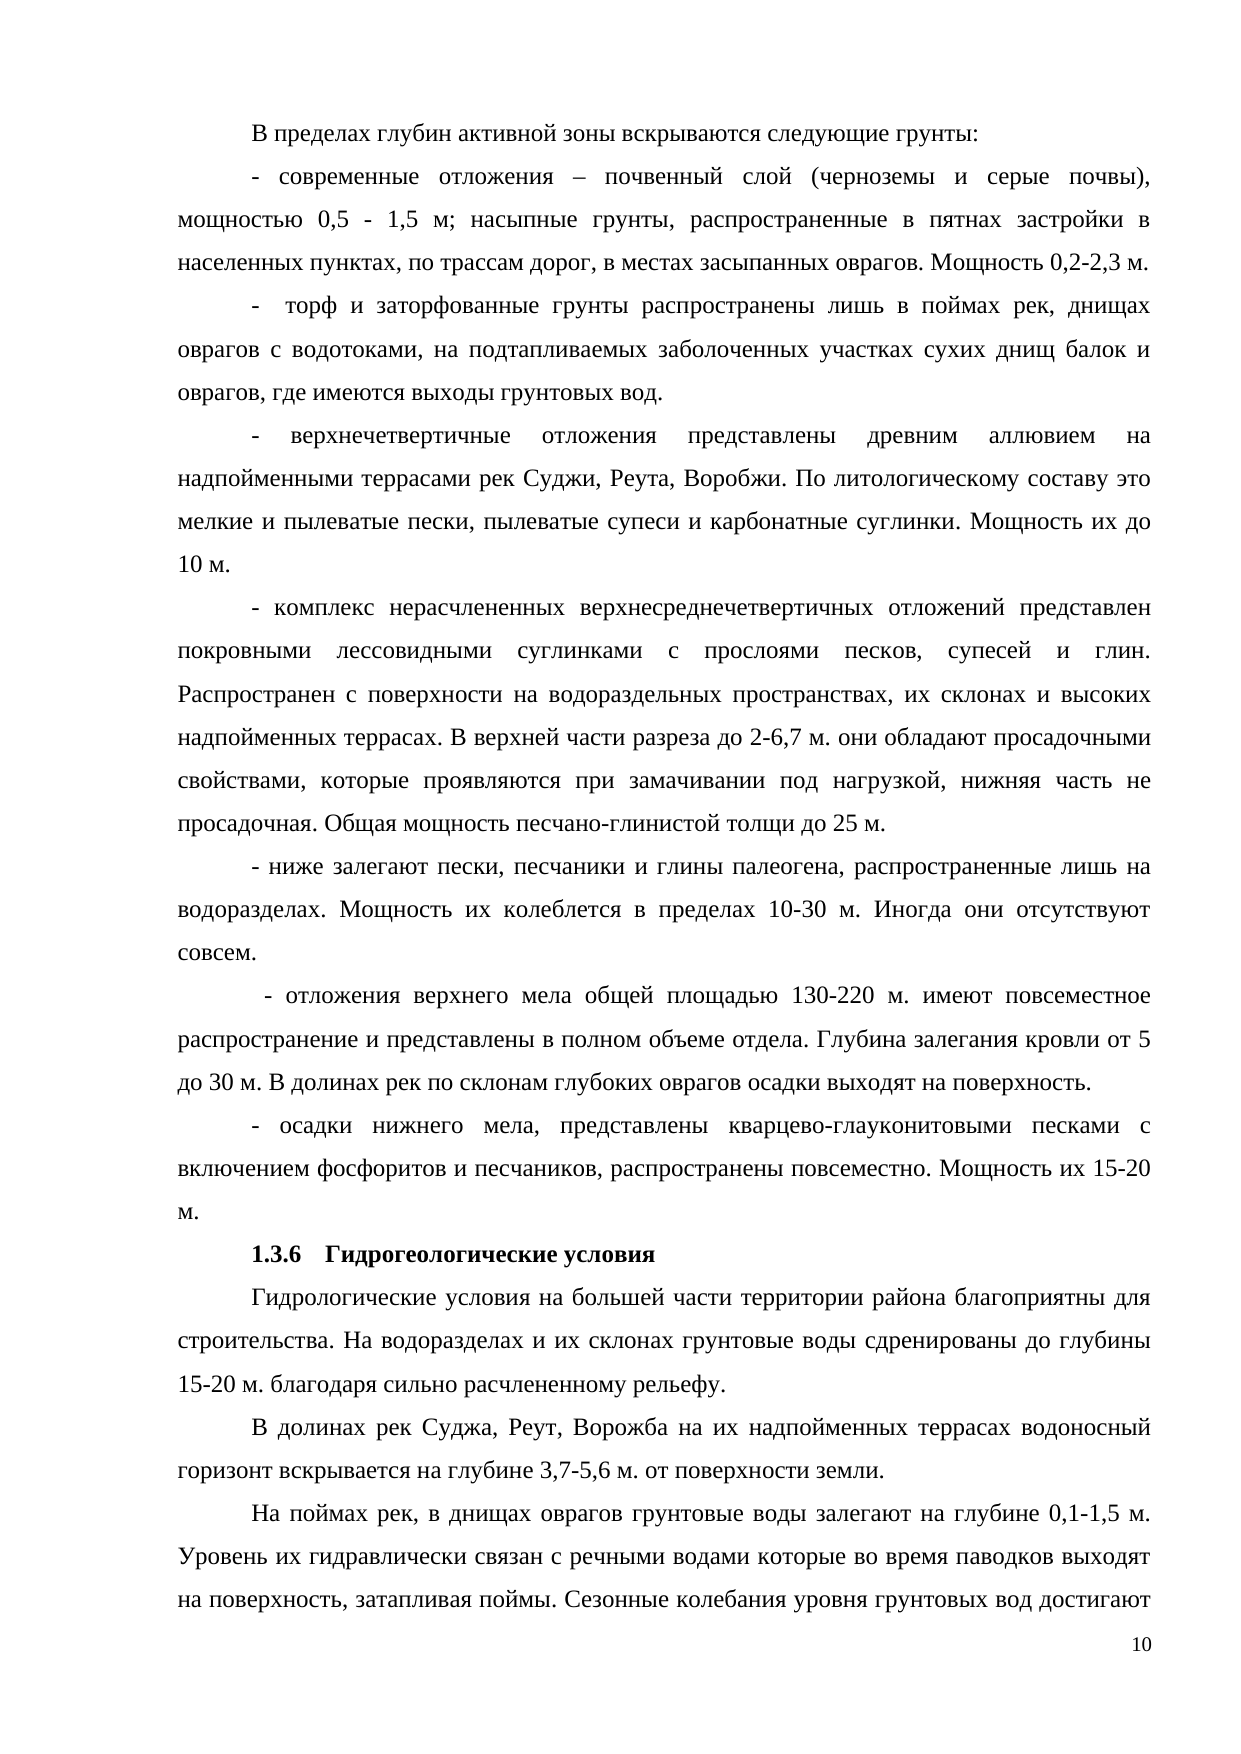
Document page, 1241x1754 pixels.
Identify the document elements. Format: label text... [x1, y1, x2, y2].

text - торф и заторфованные грунты распространены лишь в поймах рек, днищах оврагов с водотоками, на подтапливаемых заболоченных участках сухих днищ балок и оврагов, где имеются выходы грунтовых вод. [177, 291, 1152, 406]
text Гидрологические условия на большей части территории района благоприятны для строительства. На водоразделах и их склонах грунтовые воды сдренированы до глубины 15-20 м. благодаря сильно расчлененному рельефу. [177, 1282, 1152, 1397]
text - ниже залегают пески, песчаники и глины палеогена, распространенные лишь на водоразделах. Мощность их колеблется в пределах 10-30 м. Иногда они отсутствуют совсем. [177, 851, 1152, 966]
text - отложения верхнего мела общей площадью 130-220 м. имеют повсеместное распространение и представлены в полном объеме отдела. Глубина залегания кровли от 5 до 30 м. В долинах рек по склонам глубоких оврагов осадки выходят на поверхность. [177, 981, 1152, 1096]
text В пределах глубин активной зоны вскрываются следующие грунты: [177, 118, 1152, 147]
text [177, 1498, 1152, 1613]
text - современные отложения – почвенный слой (черноземы и серые почвы), мощностью 0,5 - 1,5 м; насыпные грунты, распространенные в пятнах застройки в населенных пунктах, по трассам дорог, в местах засыпанных оврагов. Мощность 0,2-2,3 м. [177, 161, 1152, 276]
text В долинах рек Суджа, Реут, Ворожба на их надпойменных террасах водоносный горизонт вскрывается на глубине 3,7-5,6 м. от поверхности земли. [177, 1412, 1152, 1484]
text - осадки нижнего мела, представлены кварцево-глауконитовыми песками с включением фосфоритов и песчаников, распространены повсеместно. Мощность их 15-20 м. [177, 1110, 1152, 1225]
text - верхнечетвертичные отложения представлены древним аллювием на надпойменными террасами рек Суджи, Реута, Воробжи. По литологическому составу это мелкие и пылеватые пески, пылеватые супеси и карбонатные суглинки. Мощность их до 10 м. [177, 420, 1152, 578]
text - комплекс нерасчлененных верхнесреднечетвертичных отложений представлен покровными лессовидными суглинками с прослоями песков, супесей и глин. Распространен с поверхности на водораздельных пространствах, их склонах и высоких надпойменных террасах. В верхней части разреза до 2-6,7 м. они обладают просадочными свойствами, которые проявляются при замачивании под нагрузкой, нижняя часть не просадочная. Общая мощность песчано-глинистой толщи до 25 м. [177, 592, 1152, 837]
subtitle Гидрогеологические условия [177, 1239, 1152, 1268]
